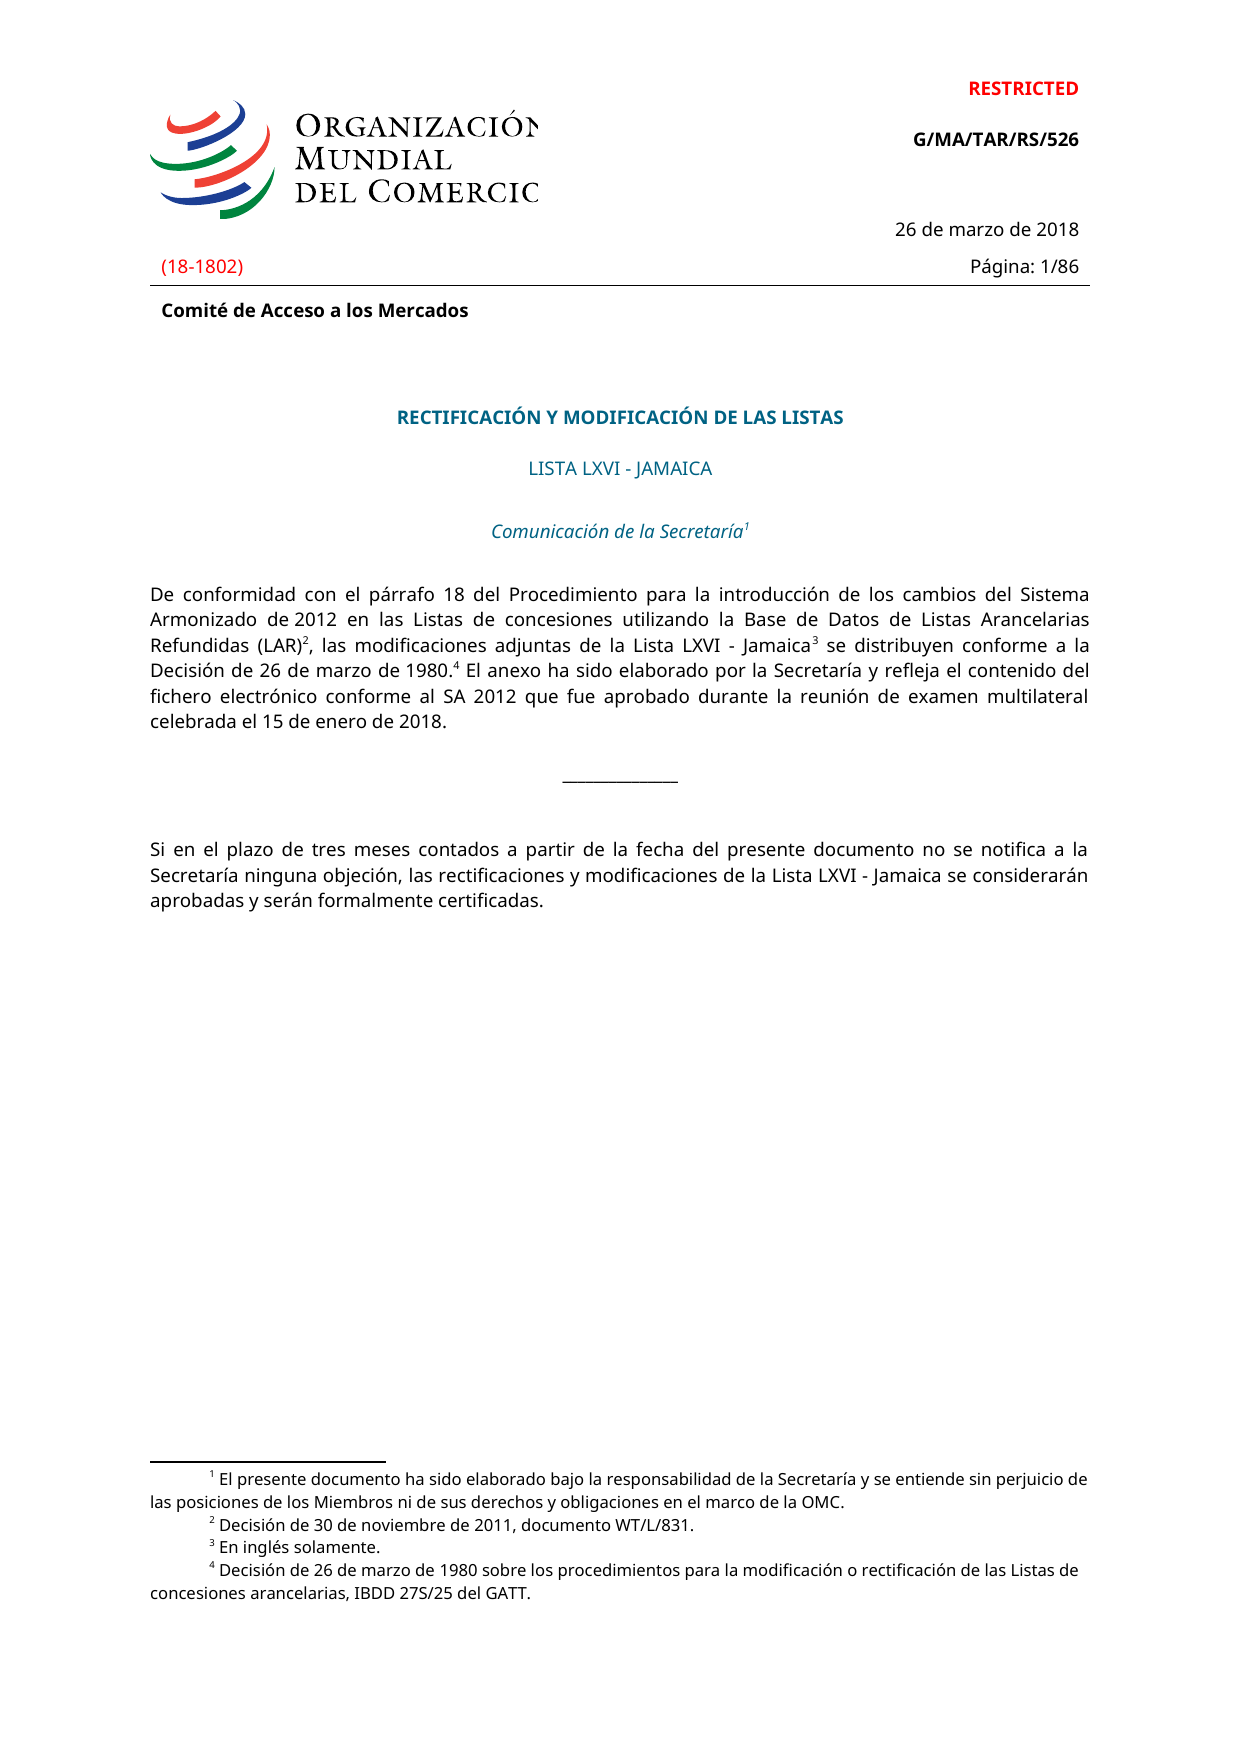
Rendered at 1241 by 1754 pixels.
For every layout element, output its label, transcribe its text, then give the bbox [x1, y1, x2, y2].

title Comunicación de la Secretaría [150, 518, 1090, 544]
text De conformidad con el párrafo 18 del Procedimiento para la introducción de los cambios del Sistema Armonizado de 2012 en las Listas de concesiones utilizando la Base de Datos de Listas Arancelarias Refundidas (LAR), las modificaciones adjuntas de la Lista LXVI - Jamaica se distribuyen conforme a la Decisión de 26 de marzo de 1980. El anexo ha sido elaborado por la Secretaría y refleja el contenido del fichero electrónico conforme al SA 2012 que fue aprobado durante la reunión de examen multilateral celebrada el 15 de enero de 2018. [150, 581, 1090, 734]
title LISTA LXVI - JAMAICA [150, 455, 1090, 481]
title RECTIFICACIÓN Y MODIFICACIÓN DE LAS LISTAS [150, 405, 1090, 430]
text Si en el plazo de tres meses contados a partir de la fecha del presente documento no se notifica a la Secretaría ninguna objeción, las rectificaciones y modificaciones de la Lista LXVI - Jamaica se considerarán aprobadas y serán formalmente certificadas. [150, 836, 1090, 913]
text _______________ [150, 760, 1090, 785]
